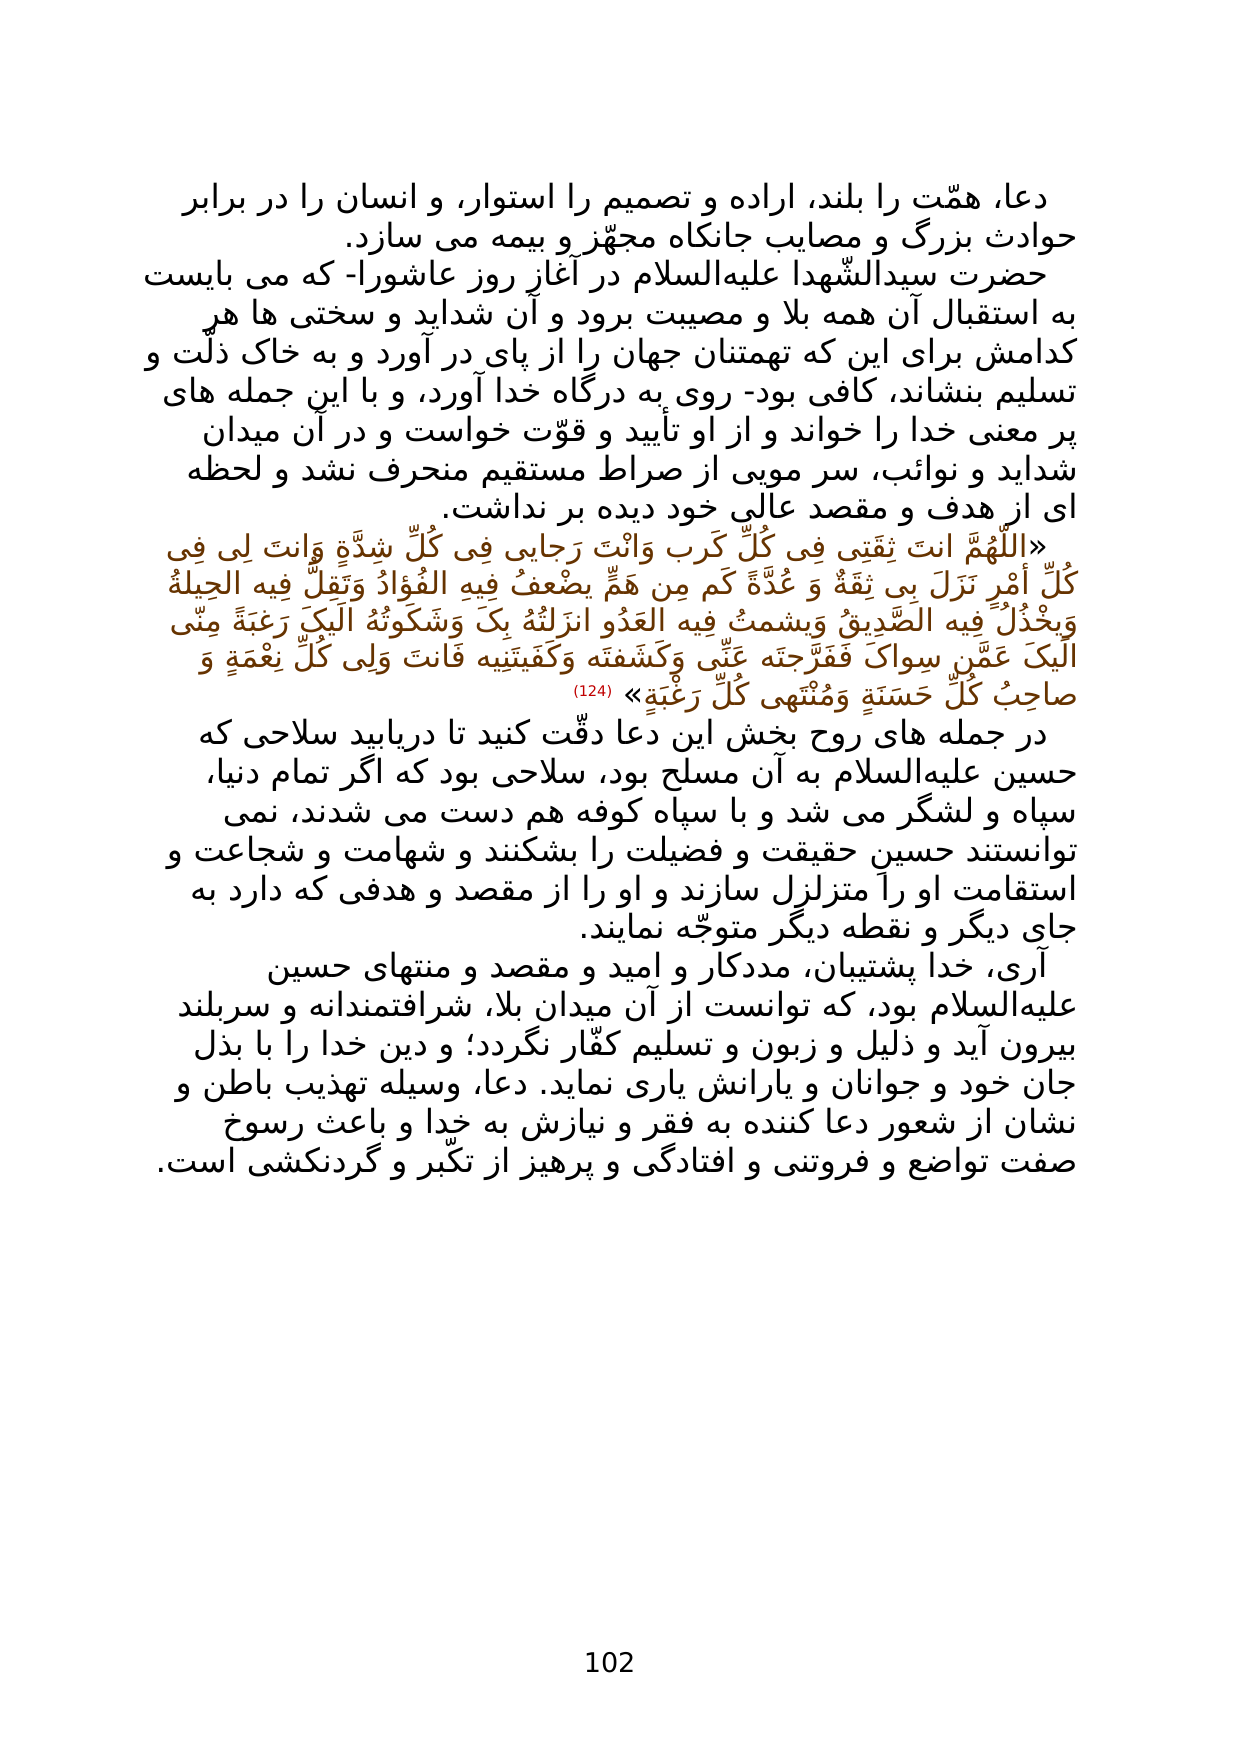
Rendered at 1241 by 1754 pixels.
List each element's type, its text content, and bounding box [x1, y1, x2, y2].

text دعا، همّت را بلند، اراده و تصمیم را استوار، و انسان را در برابر حوادث بزرگ و مصایب جانکاه مجهّز و بیمه می سازد. [141, 177, 1078, 255]
text «اللّهُمَّ انتَ ثِقَتِی فِی کُلِّ کَرب وَانْتَ رَجایی فِی کُلِّ شِدَّةٍ وَانتَ لِی فِی کُلِّ أمْرٍ نَزَلَ بِی ثِقَةٌ وَ عُدَّةً کَم مِن هَمٍّ یضْعفُ فِیهِ الفُؤادُ وَتَقِلُّ فِیه الحِیلةُ وَیخْذُلُ فِیه الصَّدِیقُ وَیشمتُ فِیه العَدُو انزَلتُهُ بِکَ وَشَکَوتُهُ الَیکَ رَغبَةً مِنّی الَیکَ عَمَّن سِواکَ فَفَرَّجتَه عَنِّی وَکَشَفتَه وَکَفَیتَنِیه فَانتَ وَلِی کُلِّ نِعْمَةٍ وَ صاحِبُ کُلِّ حَسَنَةٍ وَمُنْتَهی کُلِّ رَغْبَةٍ» (124) [141, 527, 1078, 714]
text آری، خدا پشتیبان، مددکار و امید و مقصد و منتهای حسین عليه‌السلام بود، که توانست از آن میدان بلا، شرافتمندانه و سربلند بیرون آید و ذلیل و زبون و تسلیم کفّار نگردد؛ و دین خدا را با بذل جان خود و جوانان و یارانش یاری نماید. دعا، وسیله تهذیب باطن و نشان از شعور دعا کننده به فقر و نیازش به خدا و باعث رسوخ صفت تواضع و فروتنی و افتادگی و پرهیز از تکّبر و گردنکشی است. [141, 947, 1078, 1180]
text در جمله های روح بخش این دعا دقّت کنید تا دریابید سلاحی که حسین عليه‌السلام به آن مسلح بود، سلاحی بود که اگر تمام دنیا، سپاه و لشگر می شد و با سپاه کوفه هم دست می شدند، نمی توانستند حسینِ حقیقت و فضیلت را بشکنند و شهامت و شجاعت و استقامت او را متزلزل سازند و او را از مقصد و هدفی که دارد به جای دیگر و نقطه دیگر متوجّه نمایند. [141, 714, 1078, 947]
text حضرت سیدالشّهدا عليه‌السلام در آغاز روز عاشورا- که می بایست به استقبال آن همه بلا و مصیبت برود و آن شداید و سختی ها هر کدامش برای این که تهمتنان جهان را از پای در آورد و به خاک ذلّت و تسلیم بنشاند، کافی بود- روی به درگاه خدا آورد، و با این جمله های پر معنی خدا را خواند و از او تأیید و قوّت خواست و در آن میدان شداید و نوائب، سر مویی از صراط مستقیم منحرف نشد و لحظه ای از هدف و مقصد عالی خود دیده بر نداشت. [141, 255, 1078, 527]
